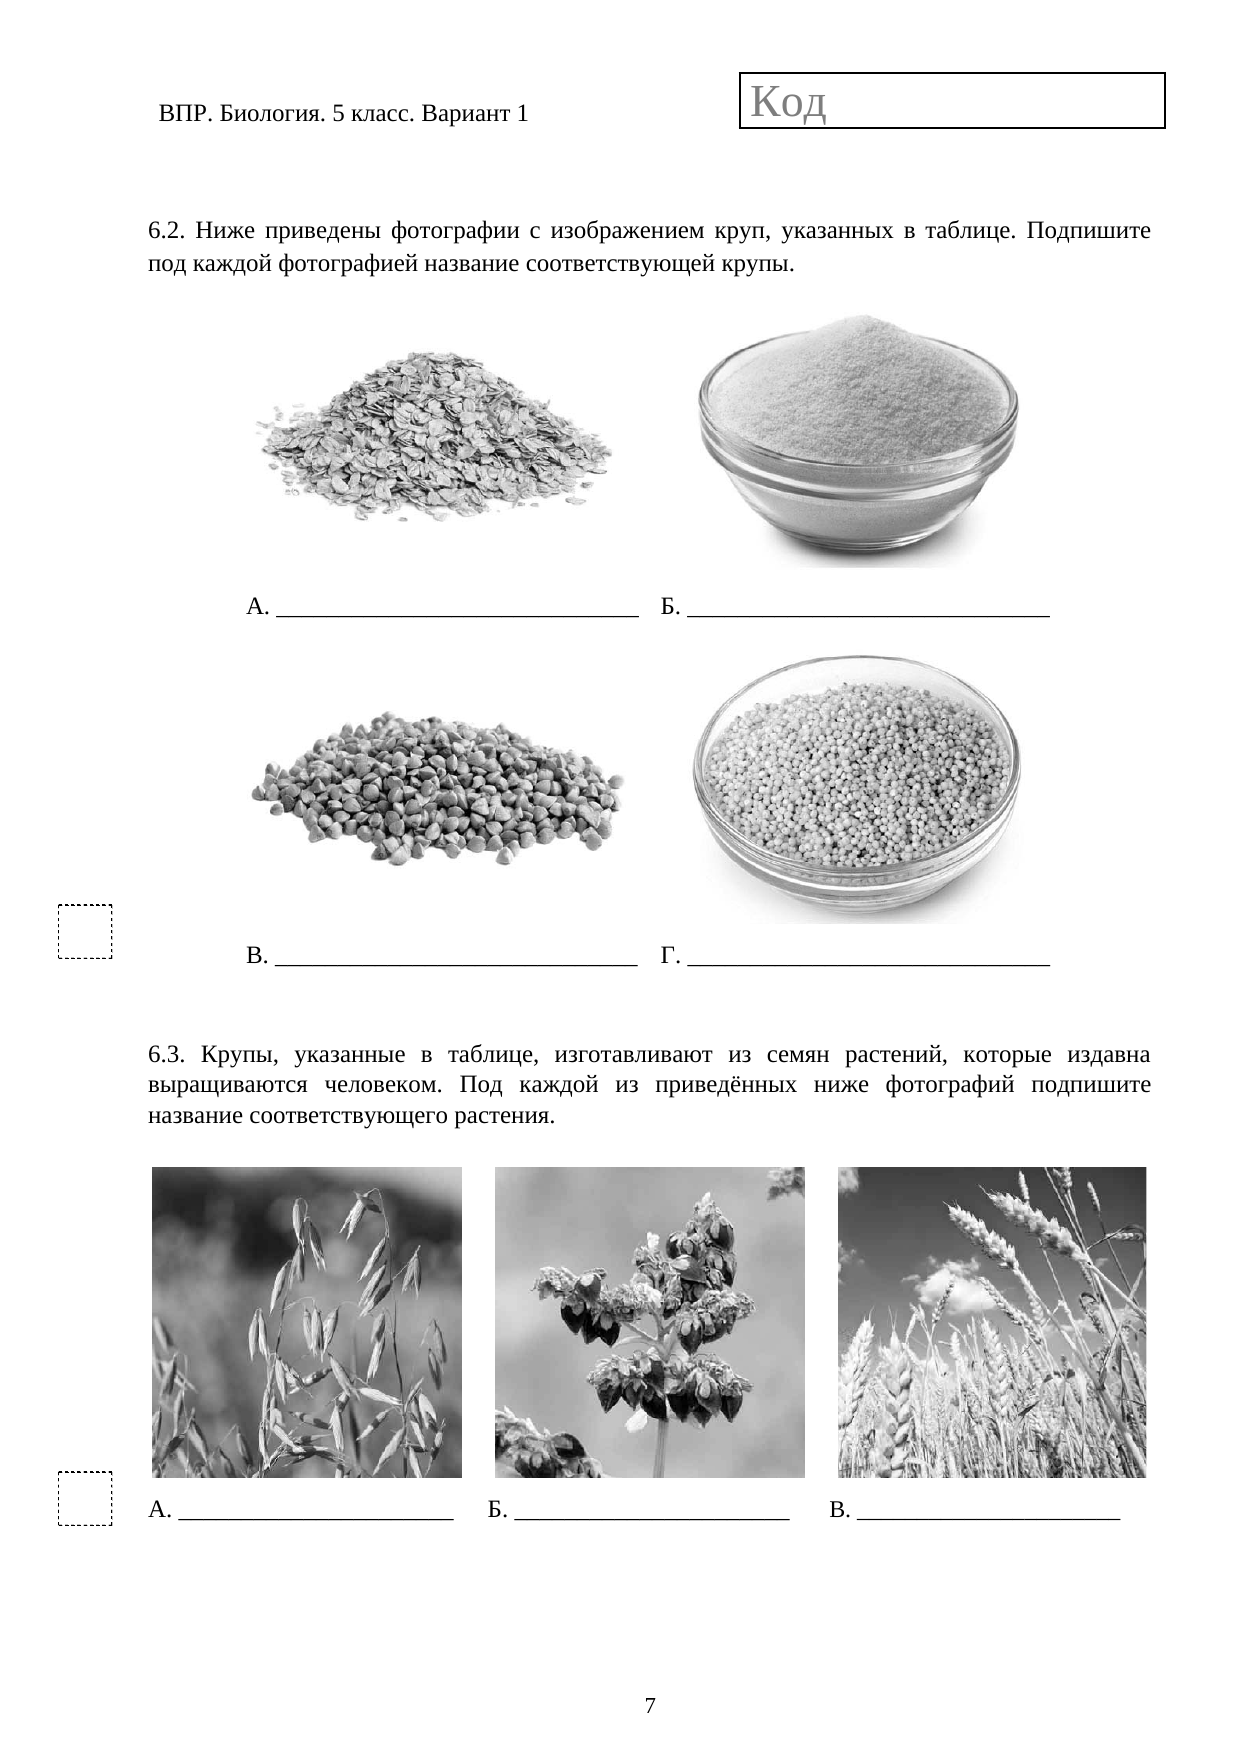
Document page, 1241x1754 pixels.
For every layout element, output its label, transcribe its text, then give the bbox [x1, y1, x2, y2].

table_header Код [741, 74, 1164, 127]
table_header ВПР. Биология. 5 класс. Вариант 1 [158, 72, 739, 127]
picture [246, 287, 1053, 575]
text 7 [148, 1692, 1152, 1718]
text 6.3. Крупы, указанные в таблице, изготавливают из семян растений, которые издавна выращиваются человеком. Под каждой из приведённых ниже фотографий подпишите название соответствующего растения. [148, 1039, 1152, 1128]
text В. _____________________________ Г. _____________________________ [246, 940, 1165, 969]
text А. _____________________________ Б. _____________________________ [246, 591, 1165, 620]
picture [56, 1167, 1147, 1528]
text А. ______________________ Б. ______________________ В. ______________________ [148, 1494, 1165, 1523]
text 6.2. Ниже приведены фотографии с изображением круп, указанных в таблице. Подпишите под каждой фотографией название соответствующей крупы. [148, 215, 1152, 277]
picture [56, 636, 1053, 961]
